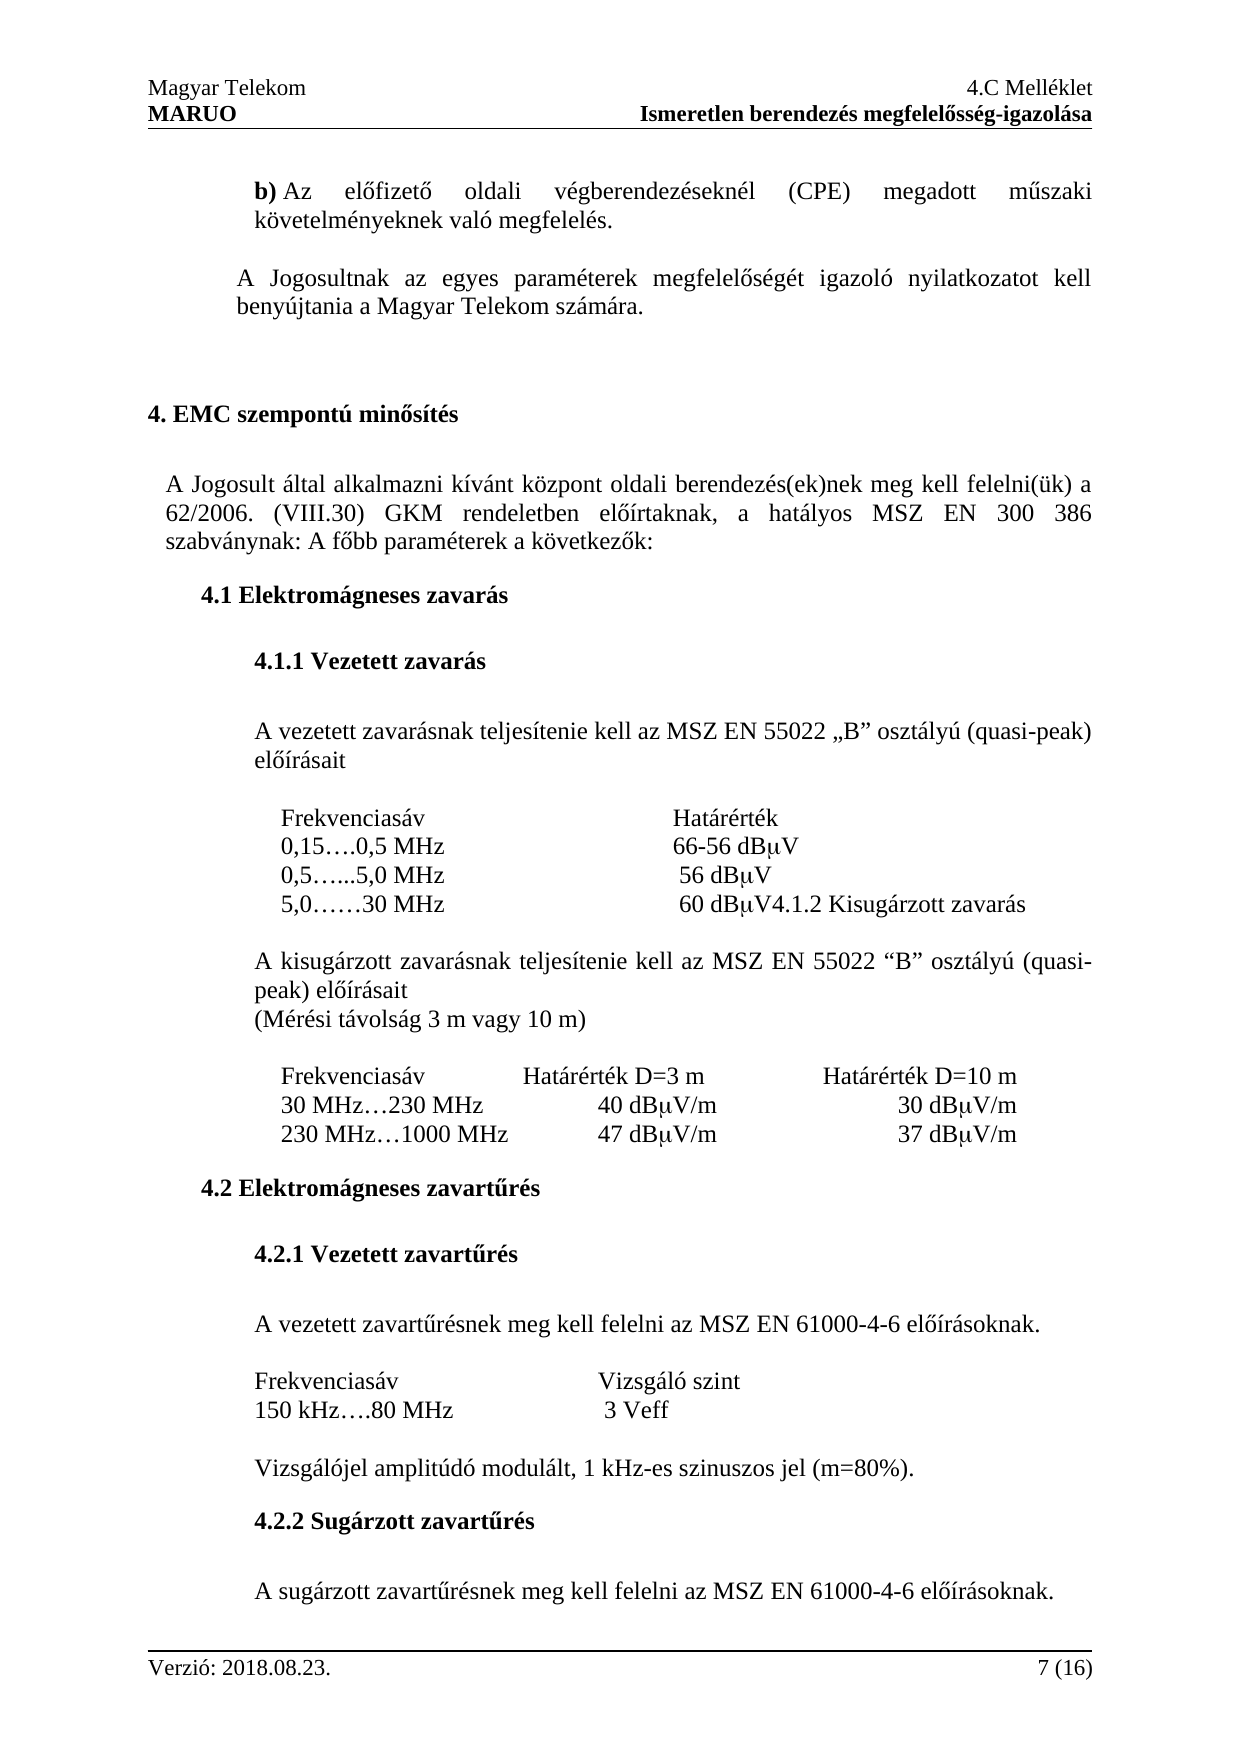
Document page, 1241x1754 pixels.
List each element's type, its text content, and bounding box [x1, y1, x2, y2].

text A kisugárzott zavarásnak teljesítenie kell az MSZ EN 55022 “B” osztályú (quasi-peak) előírásait (Mérési távolság vagy ) [254, 918, 1092, 1033]
text 0,5…...5,0 MHz 56 dBV [281, 860, 1092, 889]
text A Jogosult által alkalmazni kívánt központ oldali berendezés(ek)nek meg kell felelni(ük) a 62/2006. (VIII.30) GKM rendeletben előírtaknak, a hatályos MSZ EN 300 386 szabványnak: A főbb paraméterek a következők: [148, 440, 1092, 555]
subtitle 4.1.1 Vezetett zavarás [254, 646, 1092, 675]
text Frekvenciasáv Vizsgáló szint 150 kHz….80 MHz 3 Veff [254, 1338, 1092, 1424]
subtitle 4.2.2 Sugárzott zavartűrés [254, 1506, 1092, 1535]
subtitle 4.2.1 Vezetett zavartűrés [254, 1239, 1092, 1268]
text b) Az előfizető oldali végberendezéseknél (CPE) megadott műszaki követelményeknek való megfelelés. [254, 176, 1092, 234]
text Frekvenciasáv Határérték D=3 m Határérték D=10 m [281, 1061, 1092, 1090]
subtitle 4.2 Elektromágneses zavartűrés [201, 1173, 1092, 1201]
text Frekvenciasáv Határérték [281, 803, 1092, 831]
text A vezetett zavarásnak teljesítenie kell az MSZ EN 55022 „B” osztályú (quasi-peak) előírásait [254, 688, 1092, 774]
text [254, 1424, 1092, 1481]
text 30 MHz…230 MHz 40 dBV/m 30 dBV/m [281, 1090, 1092, 1119]
text A sugárzott zavartűrésnek meg kell felelni az MSZ EN 61000-4-6 előírásoknak. [254, 1548, 1092, 1605]
subtitle 4. EMC szempontú minősítés [148, 399, 1092, 428]
subtitle 4.1 Elektromágneses zavarás [201, 580, 1092, 609]
text 5,0……30 MHz 60 dBV4.1.2 Kisugárzott zavarás [281, 889, 1092, 918]
text 0,15….0,5 MHz 66-56 dBV [281, 831, 1092, 860]
text A vezetett zavartűrésnek meg kell felelni az MSZ EN 61000-4-6 előírásoknak. [254, 1280, 1092, 1338]
text 230 MHz…1000 MHz 47 dBV/m 37 dBV/m [281, 1119, 1092, 1148]
text A Jogosultnak az egyes paraméterek megfelelőségét igazoló nyilatkozatot kell benyújtania a Magyar Telekom számára. [236, 263, 1092, 320]
